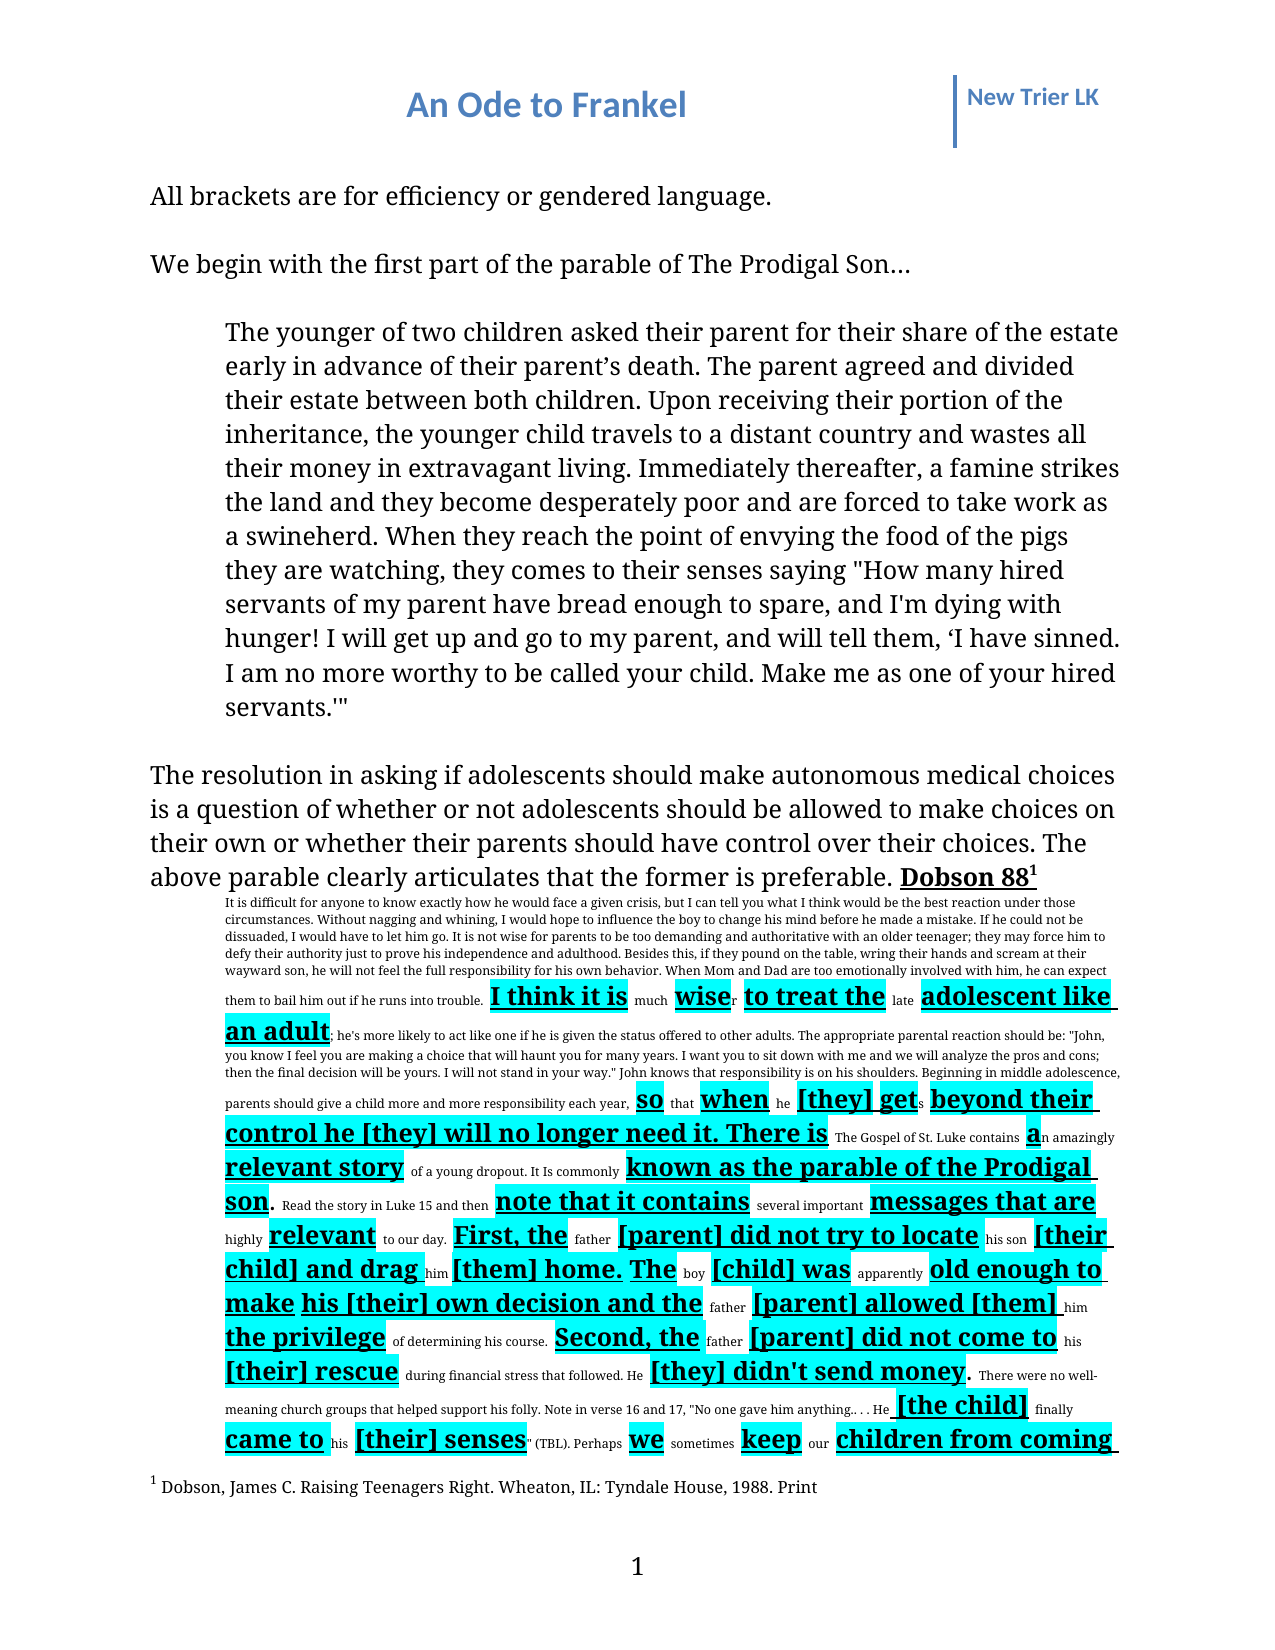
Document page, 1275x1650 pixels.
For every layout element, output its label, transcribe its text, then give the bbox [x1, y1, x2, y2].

text All brackets are for efficiency or gendered language. [150, 178, 1125, 212]
text The younger of two children asked their parent for their share of the estate early in advance of their parent’s death. The parent agreed and divided their estate between both children. Upon receiving their portion of the inheritance, the younger child travels to a distant country and wastes all their money in extravagant living. Immediately thereafter, a famine strikes the land and they become desperately poor and are forced to take work as a swineherd. When they reach the point of envying the food of the pigs they are watching, they comes to their senses saying "How many hired servants of my parent have bread enough to spare, and I'm dying with hunger! I will get up and go to my parent, and will tell them, ‘I have sinned. I am no more worthy to be called your child. Make me as one of your hired servants.'" [225, 314, 1125, 723]
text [225, 894, 1125, 1456]
text The resolution in asking if adolescents should make autonomous medical choices is a question of whether or not adolescents should be allowed to make choices on their own or whether their parents should have control over their choices. The above parable clearly articulates that the former is preferable. Dobson 88 [150, 757, 1125, 894]
text We begin with the first part of the parable of The Prodigal Son… [150, 246, 1125, 281]
